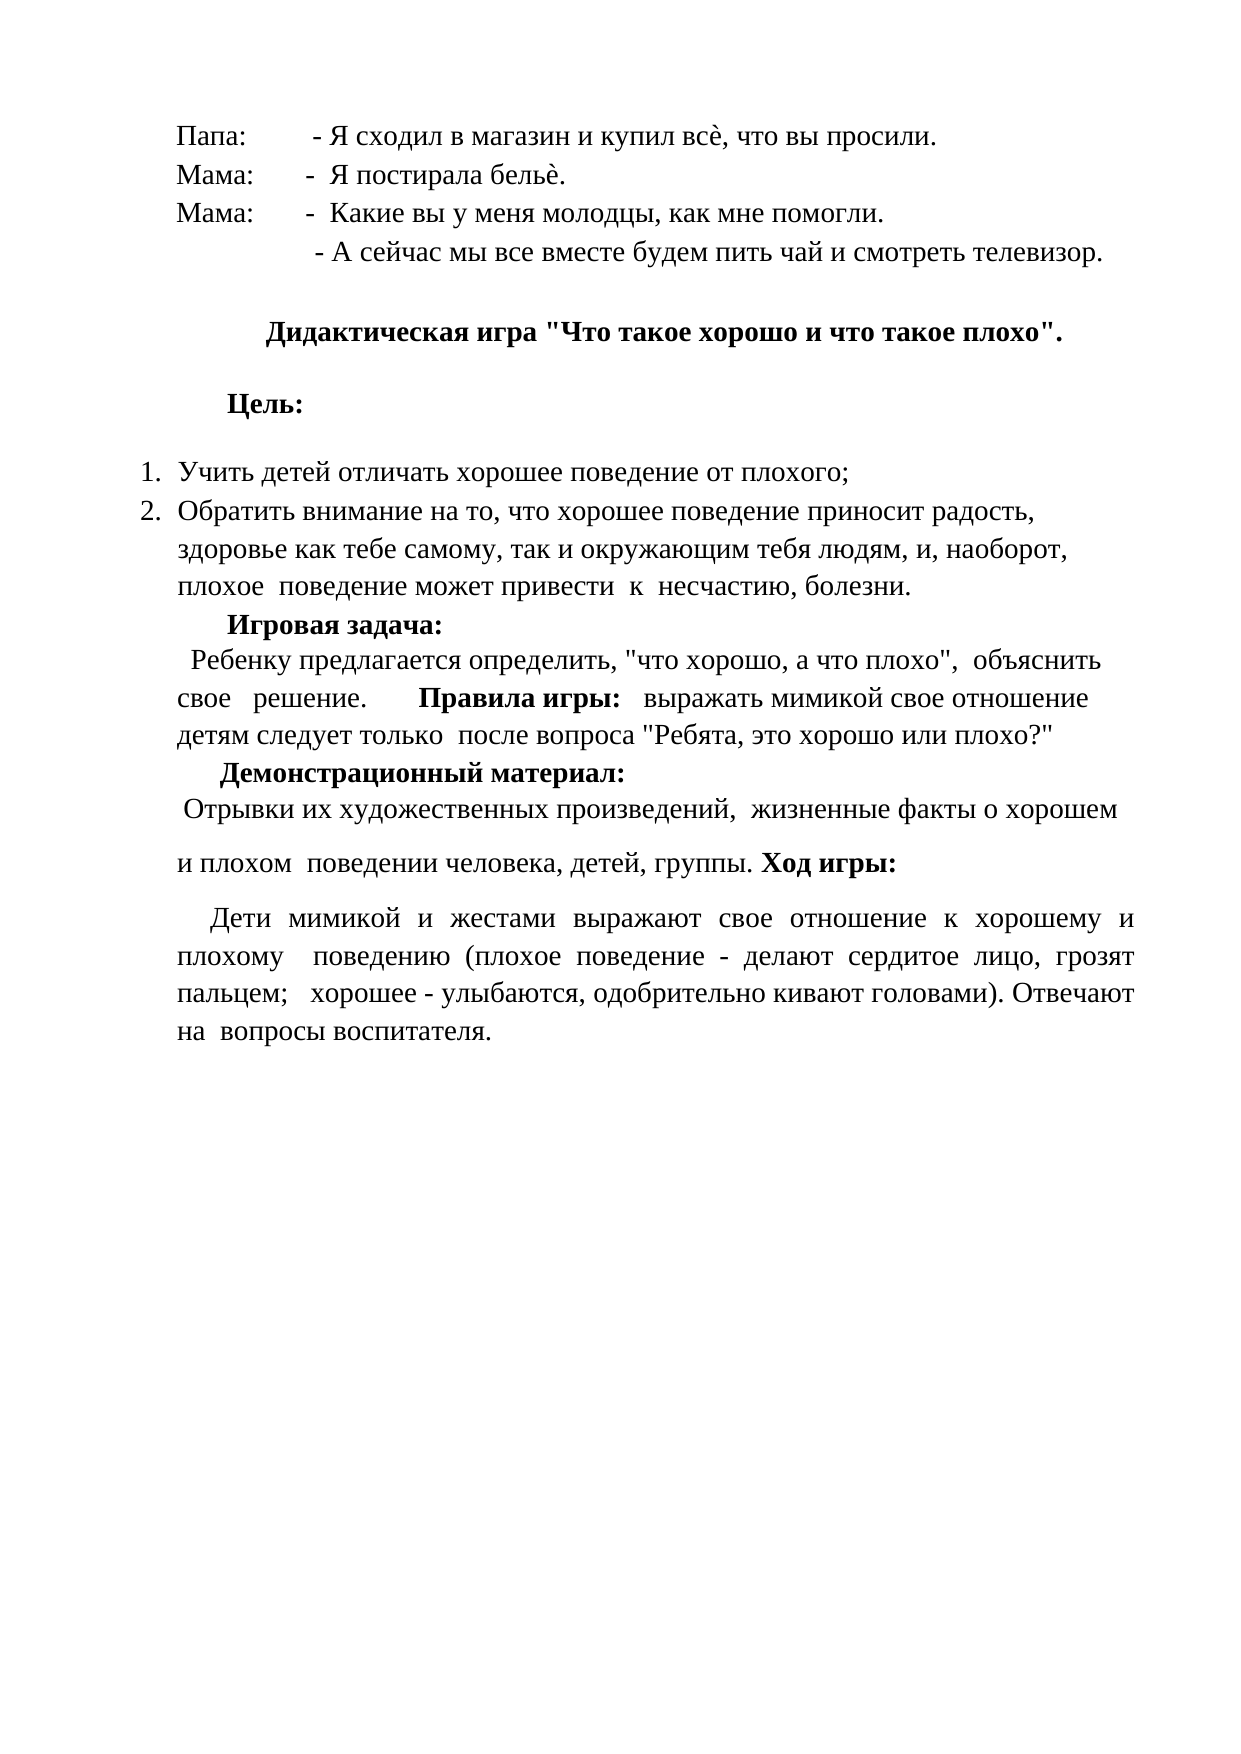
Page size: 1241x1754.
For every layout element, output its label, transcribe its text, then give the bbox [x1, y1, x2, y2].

text Ребенку предлагается определить, "что хорошо, а что плохо", объяснить свое решение. Правила игры: выражать мимикой свое отношение детям следует только после вопроса "Ребята, это хорошо или плохо?" [176, 642, 1103, 750]
text Папа: - Я сходил в магазин и купил всѐ, что вы просили. [176, 118, 1153, 152]
text Демонстрационный материал: [176, 756, 1163, 789]
list Учить детей отличать хорошее поведение от плохого; [140, 454, 1068, 488]
text Дидактическая игра "Что такое хорошо и что такое плохо". [166, 314, 1162, 348]
text Мама: - Какие вы у меня молодцы, как мне помогли. [176, 195, 1153, 229]
list Обратить внимание на то, что хорошее поведение приносит радость, здоровье как тебе самому, так и окружающим тебя людям, и, наоборот, плохое поведение может привести к несчастию, болезни. [140, 493, 1068, 602]
text Дети мимикой и жестами выражают свое отношение к хорошему и плохому поведению (плохое поведение - делают сердитое лицо, грозят пальцем; хорошее - улыбаются, одобрительно кивают головами). Отвечают на вопросы воспитателя. [176, 900, 1136, 1047]
text Игровая задача: [176, 607, 1163, 640]
text Мама: - Я постирала бельѐ. [176, 157, 1153, 190]
text Цель: [176, 387, 1163, 420]
text - А сейчас мы все вместе будем пить чай и смотреть телевизор. [176, 234, 1153, 268]
text Отрывки их художественных произведений, жизненные факты о хорошем и плохом поведении человека, детей, группы. Ход игры: [176, 791, 1120, 878]
